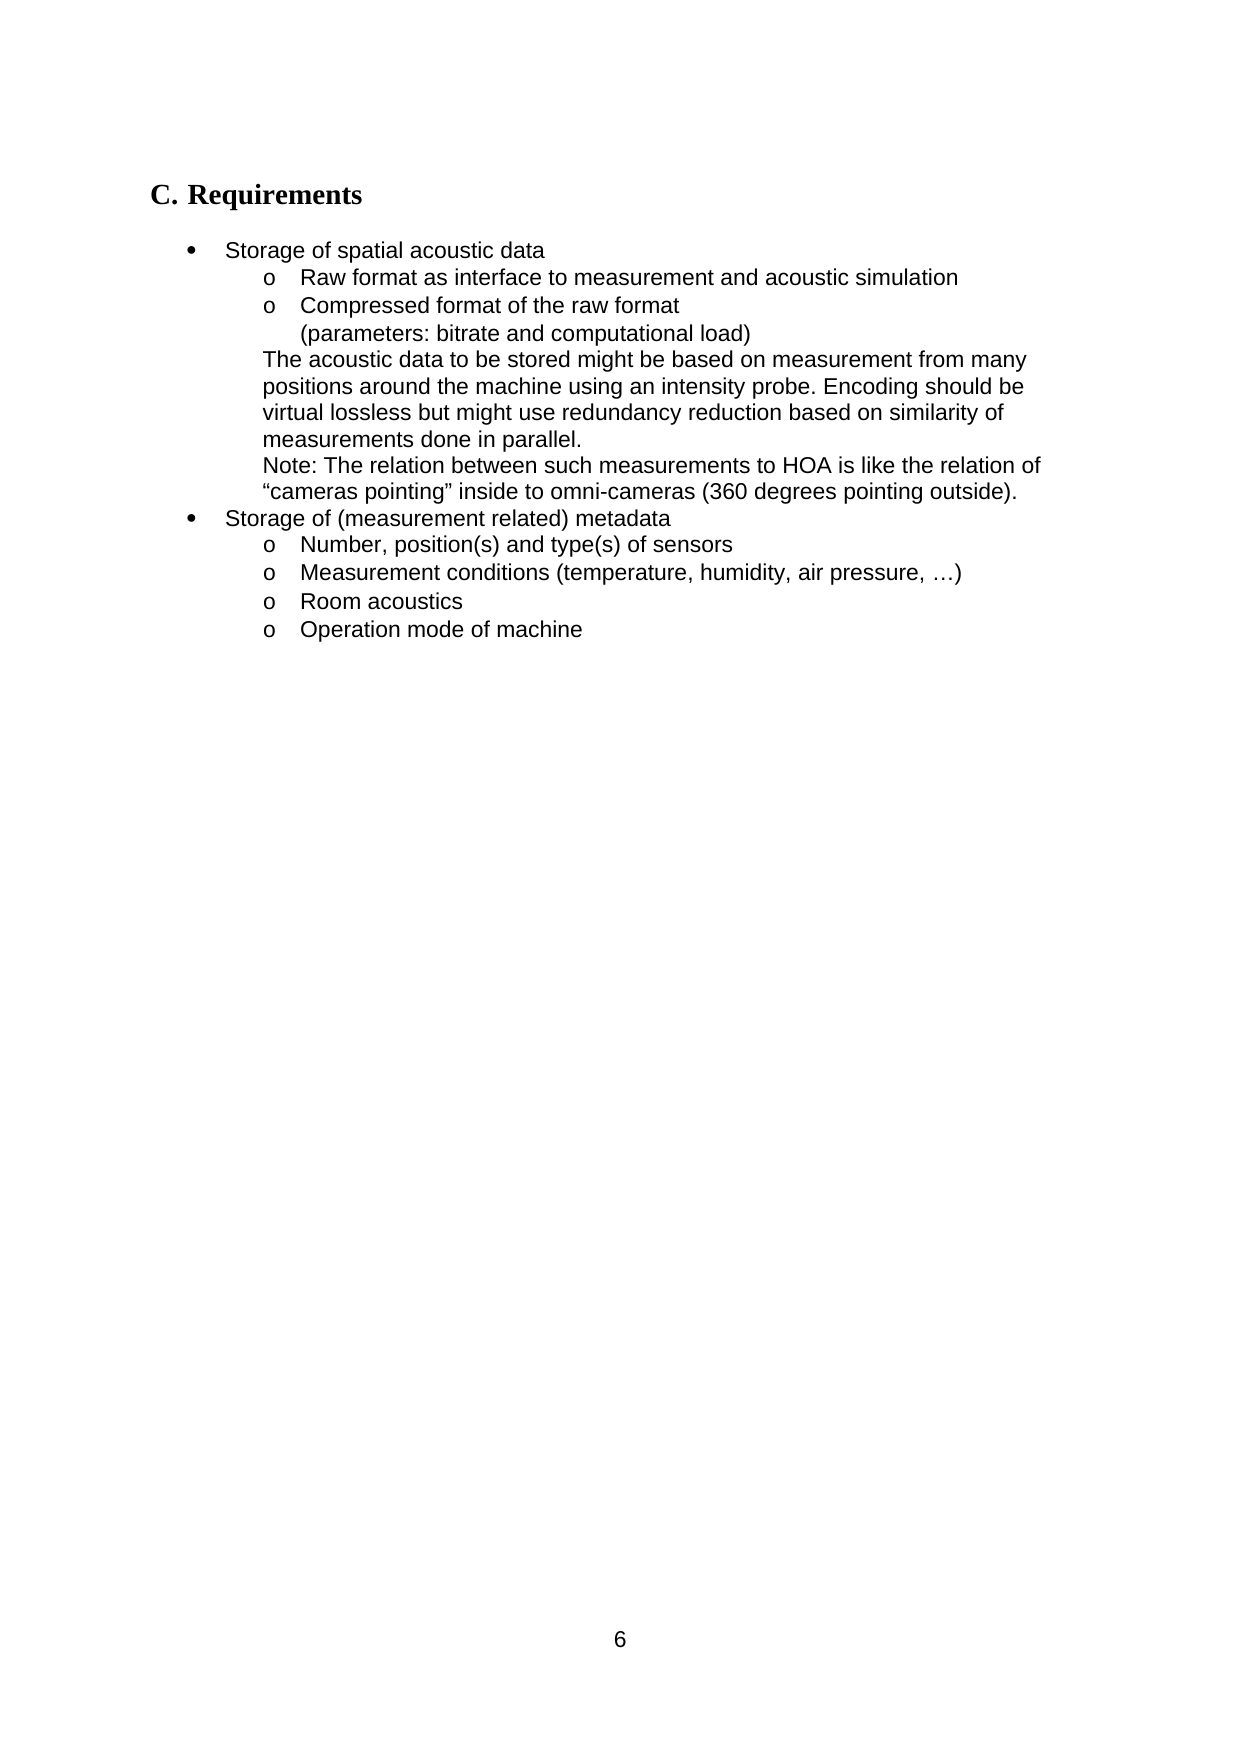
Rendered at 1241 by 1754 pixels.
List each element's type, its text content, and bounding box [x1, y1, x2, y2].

subtitle Requirements [150, 177, 1090, 211]
text The acoustic data to be stored might be based on measurement from many positions around the machine using an intensity probe. Encoding should be virtual lossless but might use redundancy reduction based on similarity of measurements done in parallel. [262, 346, 1090, 452]
list Measurement conditions (temperature, humidity, air pressure, …) [262, 559, 1090, 588]
list Storage of (measurement related) metadata [187, 504, 1090, 531]
list Number, position(s) and type(s) of sensors [262, 531, 1090, 559]
list Operation mode of machine [262, 616, 1090, 644]
list Storage of spatial acoustic data [187, 237, 1090, 263]
list Compressed format of the raw format (parameters: bitrate and computational load) [262, 292, 1090, 346]
list Raw format as interface to measurement and acoustic simulation [262, 263, 1090, 292]
list Room acoustics [262, 588, 1090, 616]
text Note: The relation between such measurements to HOA is like the relation of “cameras pointing” inside to omni-cameras (360 degrees pointing outside). [262, 452, 1090, 504]
